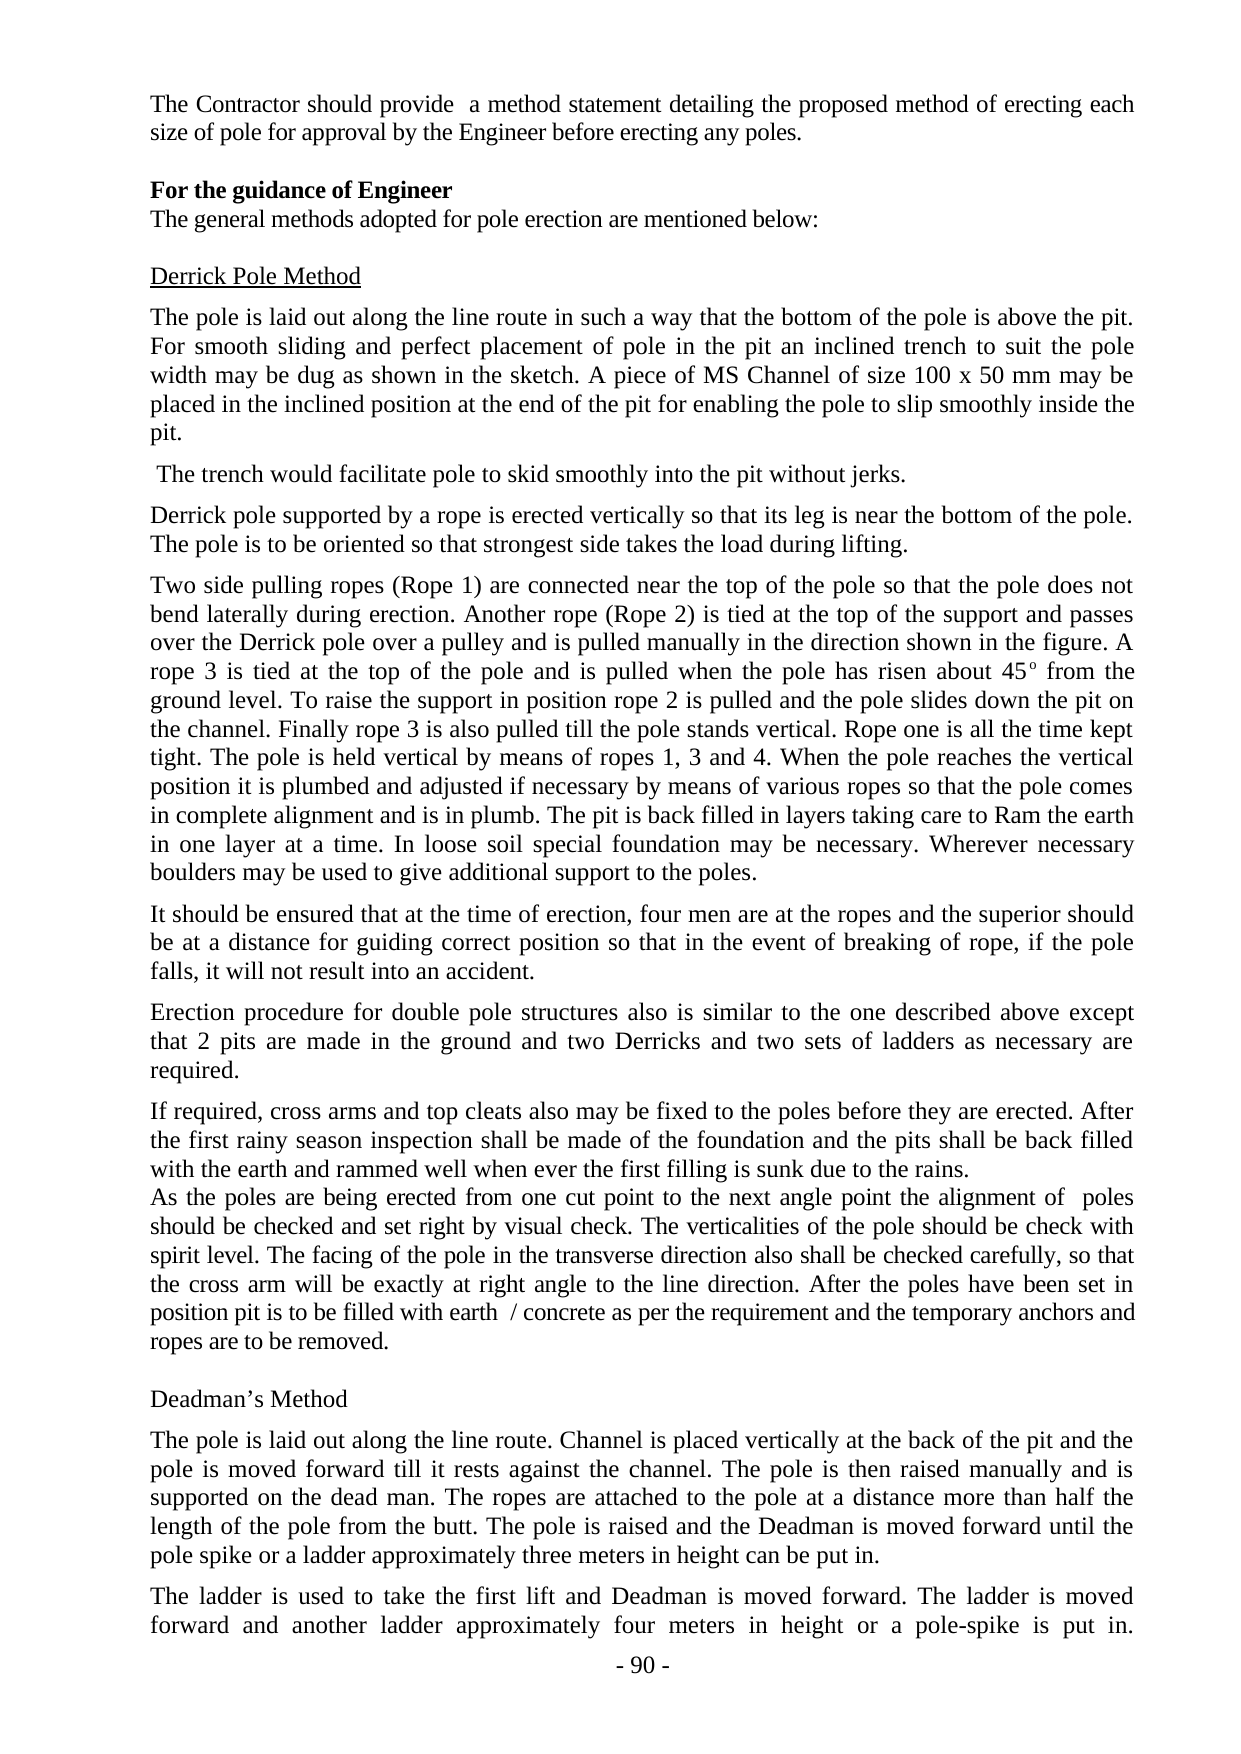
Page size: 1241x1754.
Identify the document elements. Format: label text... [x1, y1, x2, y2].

subtitle Deadman’s Method [150, 1384, 1135, 1412]
text The pole is laid out along the line route in such a way that the bottom of the pole is above the pit. For smooth sliding and perfect placement of pole in the pit an inclined trench to suit the pole width may be dug as shown in the sketch. A piece of MS Channel of size 100 x 50 mm may be placed in the inclined position at the end of the pit for enabling the pole to slip smoothly inside the pit. [150, 302, 1135, 446]
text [150, 1581, 1135, 1639]
text The general methods adopted for pole erection are mentioned below: [150, 204, 1135, 232]
text The pole is laid out along the line route. Channel is placed vertically at the back of the pit and the pole is moved forward till it rests against the channel. The pole is then raised manually and is supported on the dead man. The ropes are attached to the pole at a distance more than half the length of the pole from the butt. The pole is raised and the Deadman is moved forward until the pole spike or a ladder approximately three meters in height can be put in. [150, 1425, 1135, 1569]
text Erection procedure for double pole structures also is similar to the one described above except that 2 pits are made in the ground and two Derricks and two sets of ladders as necessary are required. [150, 997, 1135, 1084]
text It should be ensured that at the time of erection, four men are at the ropes and the superior should be at a distance for guiding correct position so that in the event of breaking of rope, if the pole falls, it will not result into an accident. [150, 899, 1135, 985]
text Two side pulling ropes (Rope 1) are connected near the top of the pole so that the pole does not bend laterally during erection. Another rope (Rope 2) is tied at the top of the support and passes over the Derrick pole over a pulley and is pulled manually in the direction shown in the figure. A rope 3 is tied at the top of the pole and is pulled when the pole has risen about 45o from the ground level. To raise the support in position rope 2 is pulled and the pole slides down the pit on the channel. Finally rope 3 is also pulled till the pole stands vertical. Rope one is all the time kept tight. The pole is held vertical by means of ropes 1, 3 and 4. When the pole reaches the vertical position it is plumbed and adjusted if necessary by means of various ropes so that the pole comes in complete alignment and is in plumb. The pit is back filled in layers taking care to Ram the earth in one layer at a time. In loose soil special foundation may be necessary. Wherever necessary boulders may be used to give additional support to the poles. [150, 570, 1135, 886]
text If required, cross arms and top cleats also may be fixed to the poles before they are erected. After the first rainy season inspection shall be made of the foundation and the pits shall be back filled with the earth and rammed well when ever the first filling is sunk due to the rains. [150, 1096, 1135, 1182]
text For the guidance of Engineer [150, 175, 1135, 204]
subtitle Derrick Pole Method [150, 261, 1135, 290]
text Derrick pole supported by a rope is erected vertically so that its leg is near the bottom of the pole. The pole is to be oriented so that strongest side takes the load during lifting. [150, 500, 1135, 557]
text As the poles are being erected from one cut point to the next angle point the alignment of poles should be checked and set right by visual check. The verticalities of the pole should be check with spirit level. The facing of the pole in the transverse direction also shall be checked carefully, so that the cross arm will be exactly at right angle to the line direction. After the poles have been set in position pit is to be filled with earth / concrete as per the requirement and the temporary anchors and ropes are to be removed. [150, 1182, 1135, 1355]
text The Contractor should provide a method statement detailing the proposed method of erecting each size of pole for approval by the Engineer before erecting any poles. [150, 89, 1135, 146]
text The trench would facilitate pole to skid smoothly into the pit without jerks. [150, 459, 1135, 487]
